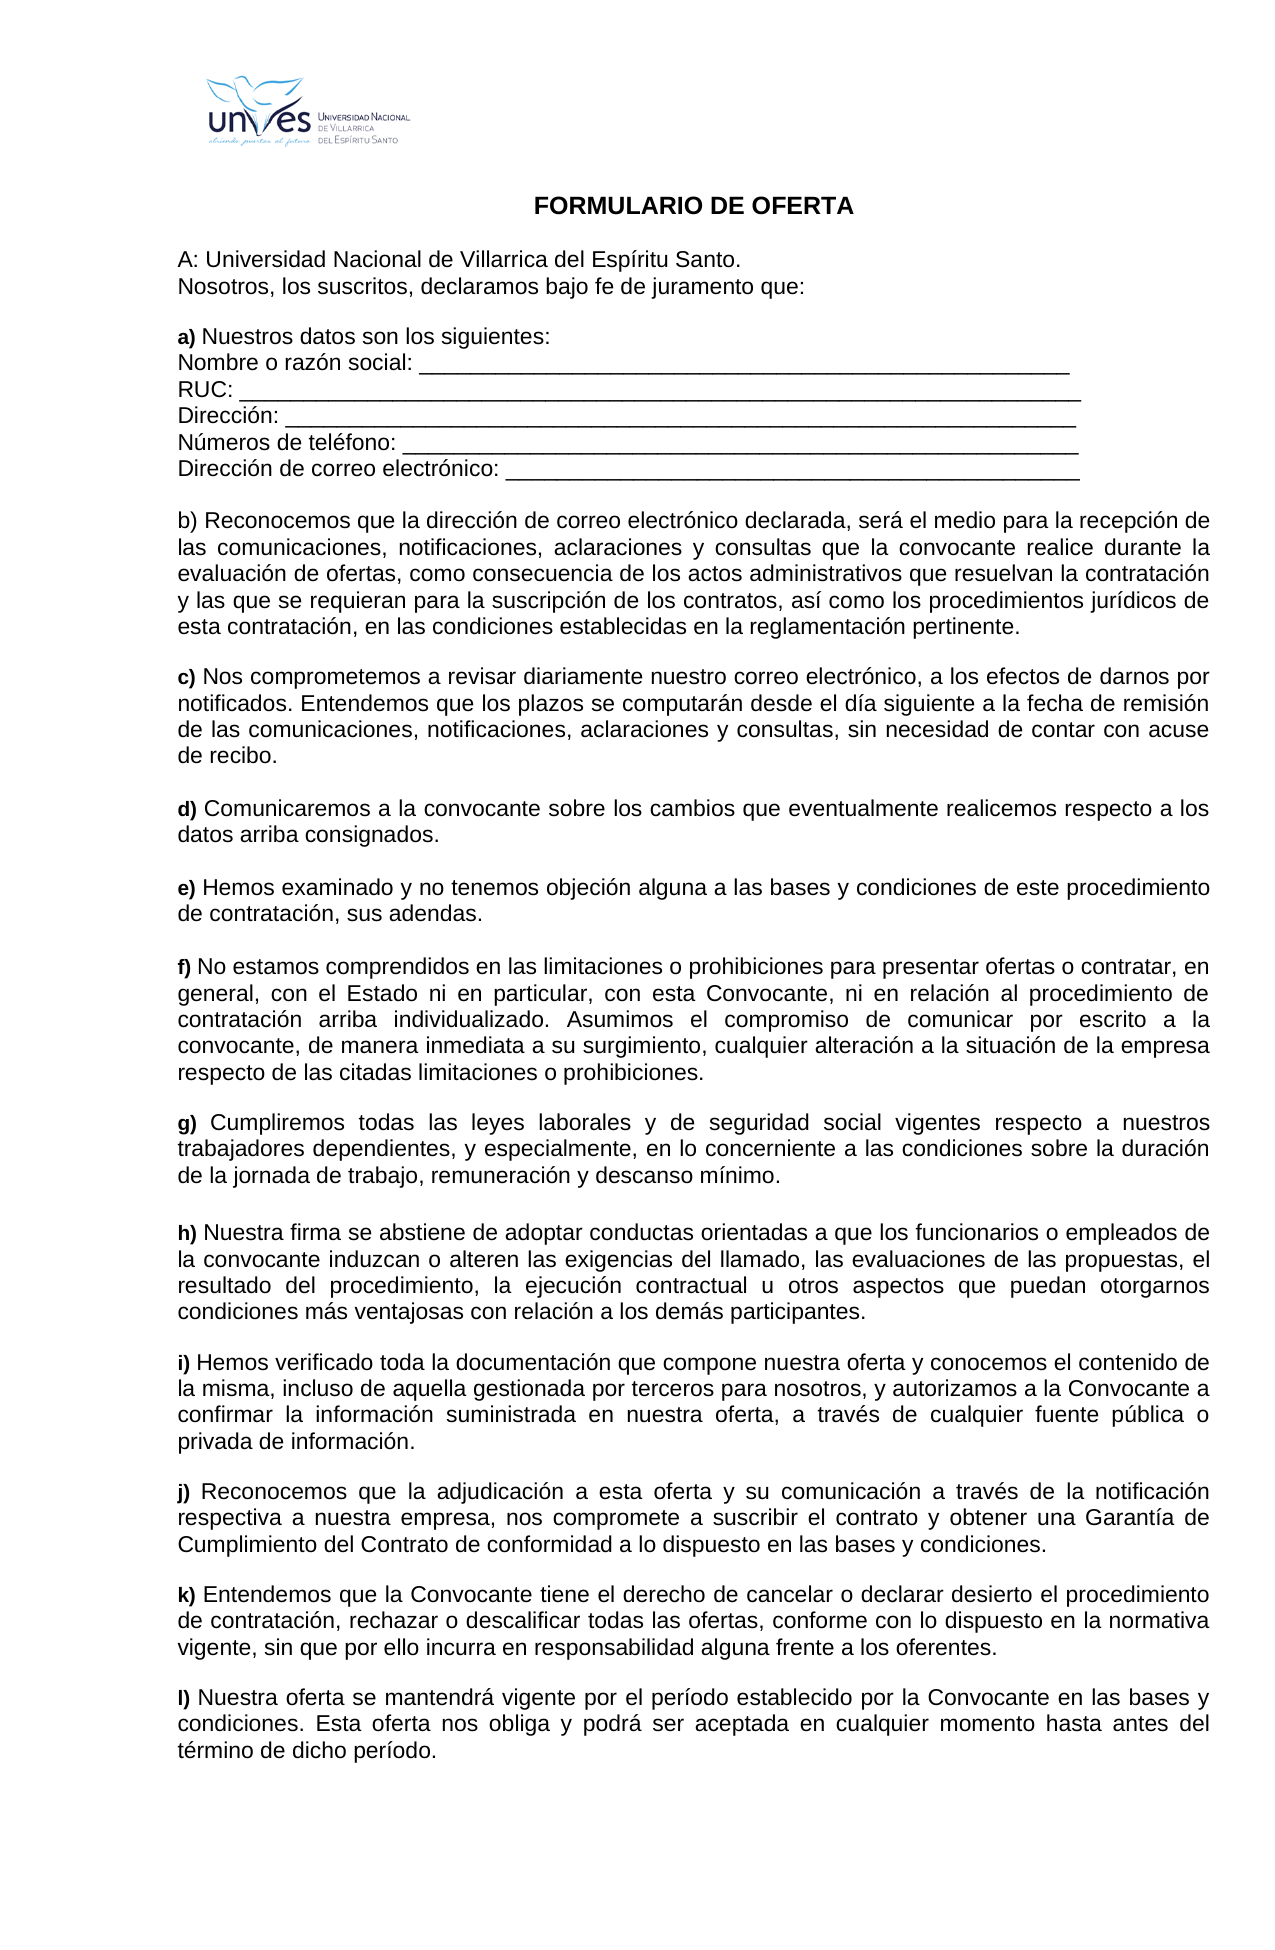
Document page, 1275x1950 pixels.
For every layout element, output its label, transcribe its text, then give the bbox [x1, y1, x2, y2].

text a) Nuestros datos son los siguientes: [177, 323, 1211, 349]
text RUC: __________________________________________________________________ [177, 376, 1211, 402]
text A: Universidad Nacional de Villarrica del Espíritu Santo. [177, 246, 1211, 273]
text Dirección: ______________________________________________________________ [177, 402, 1211, 428]
text k) Entendemos que la Convocante tiene el derecho de cancelar o declarar desierto el procedimiento de contratación, rechazar o descalificar todas las ofertas, conforme con lo dispuesto en la normativa vigente, sin que por ello incurra en responsabilidad alguna frente a los oferentes. [177, 1581, 1211, 1660]
text h) Nuestra firma se abstiene de adoptar conductas orientadas a que los funcionarios o empleados de la convocante induzcan o alteren las exigencias del llamado, las evaluaciones de las propuestas, el resultado del procedimiento, la ejecución contractual u otros aspectos que puedan otorgarnos condiciones más ventajosas con relación a los demás participantes. [177, 1219, 1211, 1324]
text j) Reconocemos que la adjudicación a esta oferta y su comunicación a través de la notificación respectiva a nuestra empresa, nos compromete a suscribir el contrato y obtener una Garantía de Cumplimiento del Contrato de conformidad a lo dispuesto en las bases y condiciones. [177, 1478, 1211, 1557]
text Nosotros, los suscritos, declaramos bajo fe de juramento que: [177, 273, 1211, 299]
text b) Reconocemos que la dirección de correo electrónico declarada, será el medio para la recepción de las comunicaciones, notificaciones, aclaraciones y consultas que la convocante realice durante la evaluación de ofertas, como consecuencia de los actos administrativos que resuelvan la contratación y las que se requieran para la suscripción de los contratos, así como los procedimientos jurídicos de esta contratación, en las condiciones establecidas en la reglamentación pertinente. [177, 507, 1211, 639]
text Números de teléfono: _____________________________________________________ [177, 428, 1211, 455]
text c) Nos comprometemos a revisar diariamente nuestro correo electrónico, a los efectos de darnos por notificados. Entendemos que los plazos se computarán desde el día siguiente a la fecha de remisión de las comunicaciones, notificaciones, aclaraciones y consultas, sin necesidad de contar con acuse de recibo. [177, 663, 1211, 769]
text Dirección de correo electrónico: _____________________________________________ [177, 455, 1211, 481]
text d) Comunicaremos a la convocante sobre los cambios que eventualmente realicemos respecto a los datos arriba consignados. [177, 795, 1211, 848]
text f) No estamos comprendidos en las limitaciones o prohibiciones para presentar ofertas o contratar, en general, con el Estado ni en particular, con esta Convocante, ni en relación al procedimiento de contratación arriba individualizado. Asumimos el compromiso de comunicar por escrito a la convocante, de manera inmediata a su surgimiento, cualquier alteración a la situación de la empresa respecto de las citadas limitaciones o prohibiciones. [177, 953, 1211, 1085]
text e) Hemos examinado y no tenemos objeción alguna a las bases y condiciones de este procedimiento de contratación, sus adendas. [177, 874, 1211, 927]
text l) Nuestra oferta se mantendrá vigente por el período establecido por la Convocante en las bases y condiciones. Esta oferta nos obliga y podrá ser aceptada en cualquier momento hasta antes del término de dicho período. [177, 1684, 1211, 1763]
text g) Cumpliremos todas las leyes laborales y de seguridad social vigentes respecto a nuestros trabajadores dependientes, y especialmente, en lo concerniente a las condiciones sobre la duración de la jornada de trabajo, remuneración y descanso mínimo. [177, 1109, 1211, 1188]
text Nombre o razón social: ___________________________________________________ [177, 349, 1211, 376]
picture [203, 73, 424, 150]
text FORMULARIO DE OFERTA [177, 191, 1211, 220]
text i) Hemos verificado toda la documentación que compone nuestra oferta y conocemos el contenido de la misma, incluso de aquella gestionada por terceros para nosotros, y autorizamos a la Convocante a confirmar la información suministrada en nuestra oferta, a través de cualquier fuente pública o privada de información. [177, 1348, 1211, 1454]
